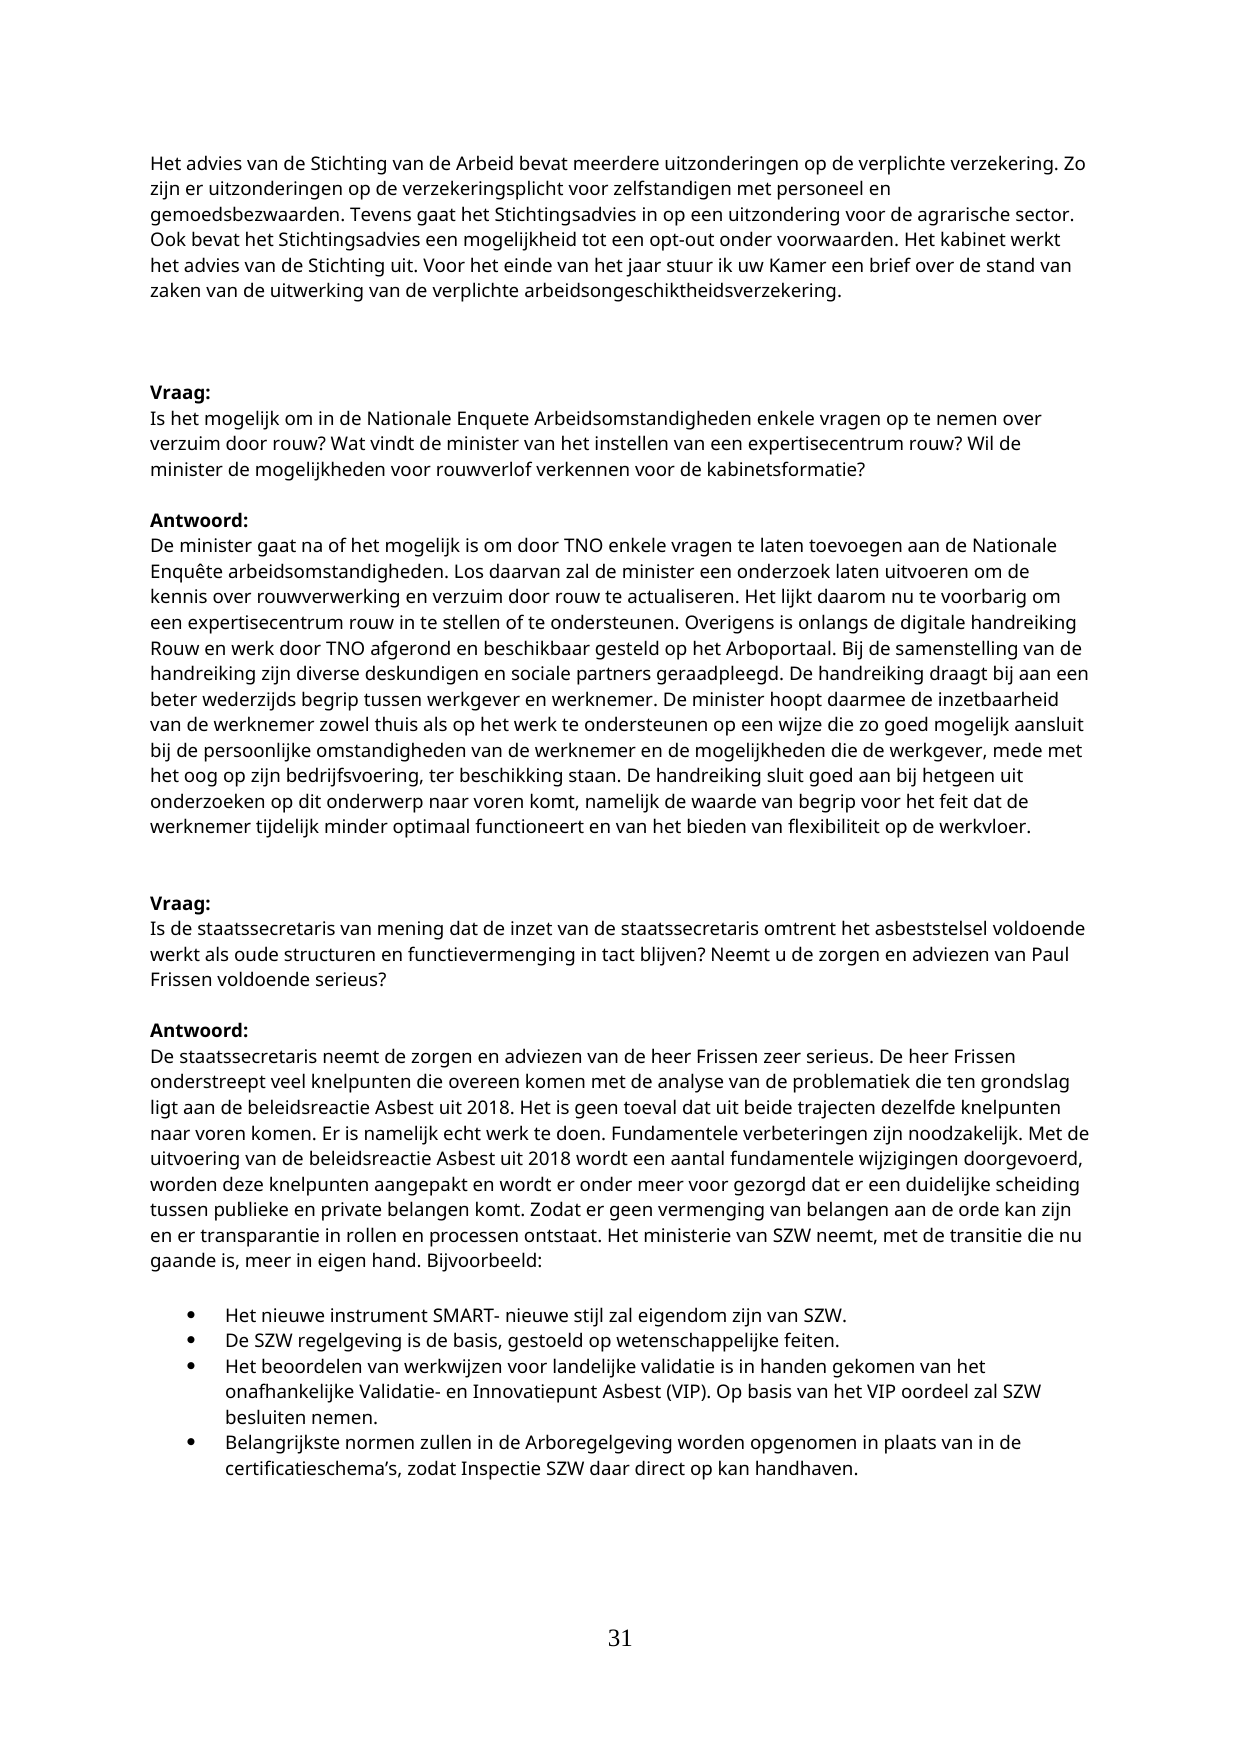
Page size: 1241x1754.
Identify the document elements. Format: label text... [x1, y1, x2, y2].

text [150, 150, 1090, 1273]
list De SZW regelgeving is de basis, gestoeld op wetenschappelijke feiten. [187, 1328, 1090, 1353]
list Het beoordelen van werkwijzen voor landelijke validatie is in handen gekomen van het onafhankelijke Validatie- en Innovatiepunt Asbest (VIP). Op basis van het VIP oordeel zal SZW besluiten nemen. [187, 1353, 1090, 1430]
list Het nieuwe instrument SMART- nieuwe stijl zal eigendom zijn van SZW. [187, 1302, 1090, 1328]
list Belangrijkste normen zullen in de Arboregelgeving worden opgenomen in plaats van in de certificatieschema’s, zodat Inspectie SZW daar direct op kan handhaven. [187, 1430, 1090, 1481]
